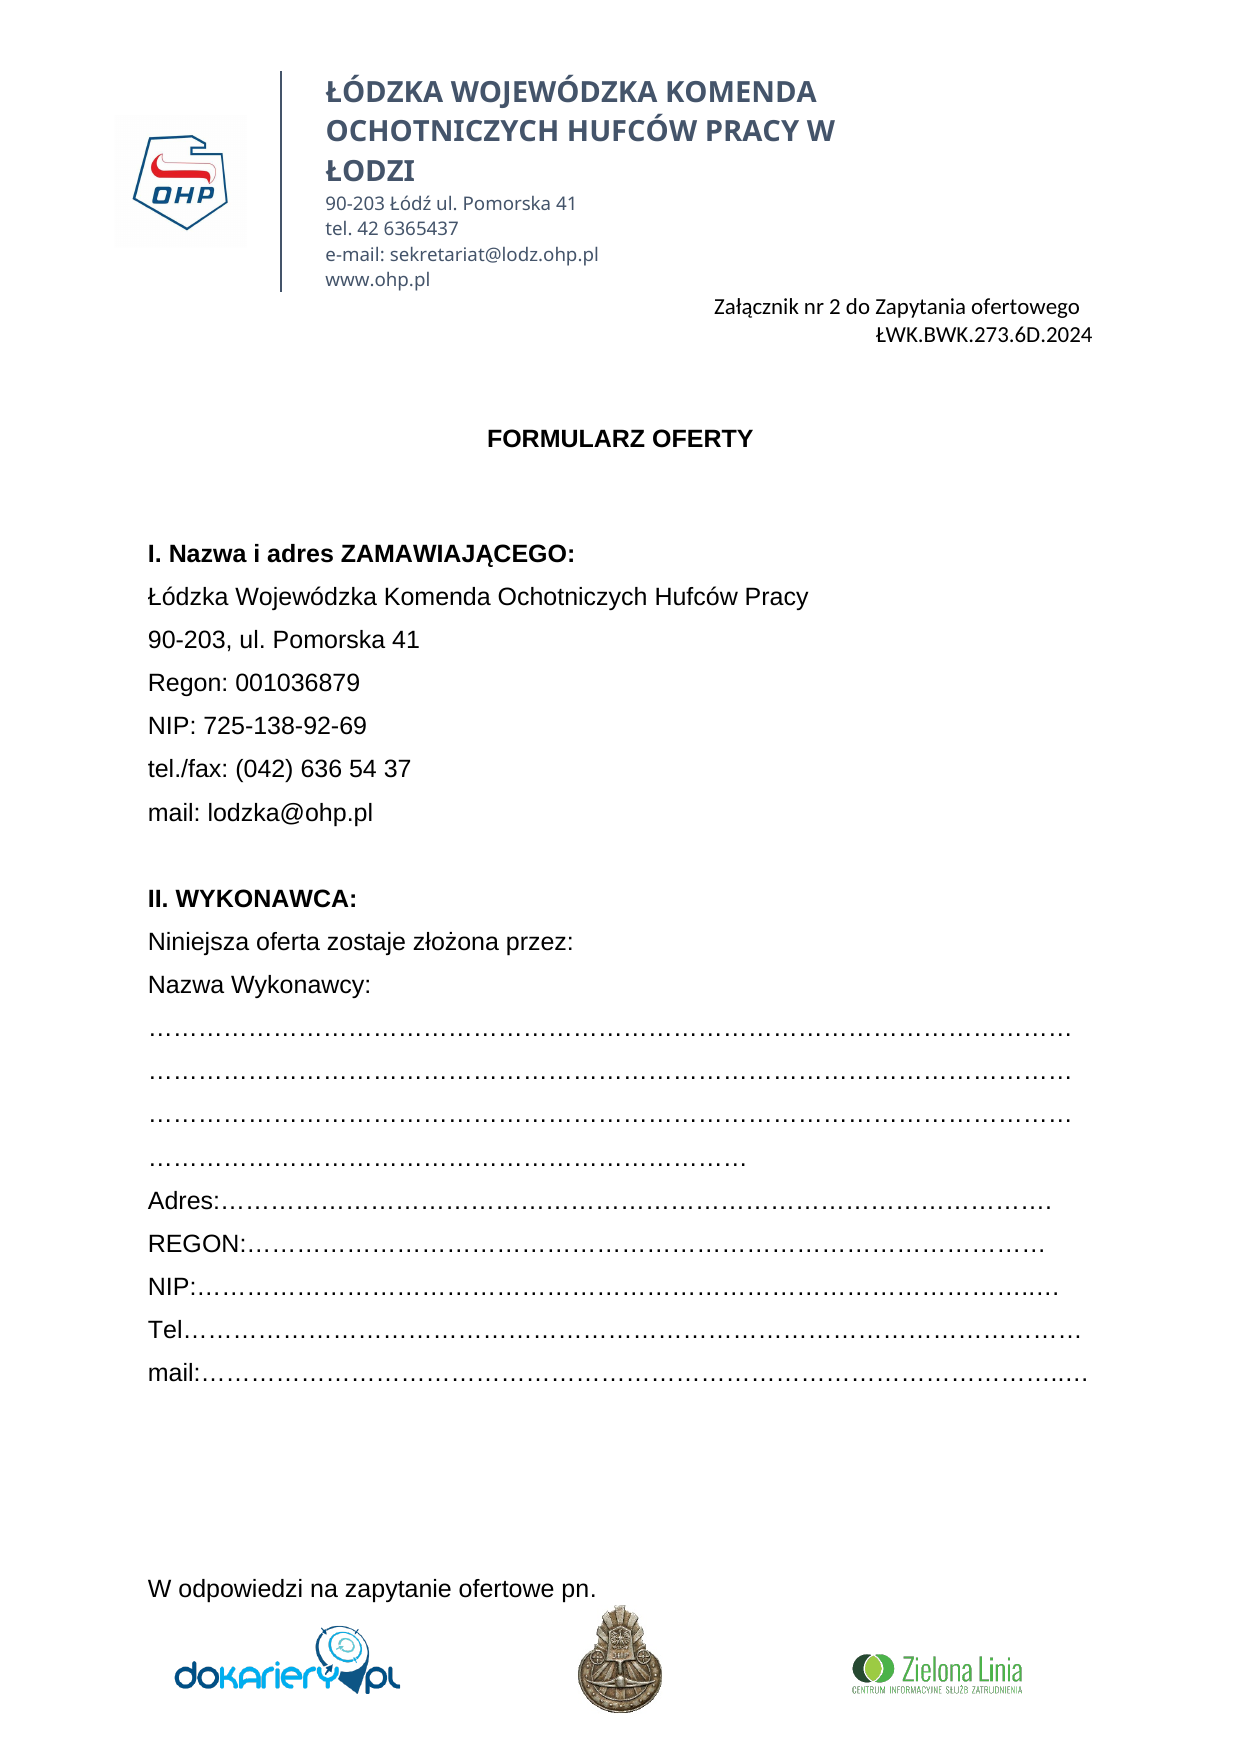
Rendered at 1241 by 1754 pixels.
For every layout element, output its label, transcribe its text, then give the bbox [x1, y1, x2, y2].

text NIP: 725-138-92-69 [148, 711, 1093, 740]
text Nazwa Wykonawcy: [148, 970, 1093, 999]
text mail: lodzka@ohp.pl [148, 797, 1093, 826]
text Tel……………………………………………………………………………………………… [148, 1315, 1093, 1344]
text 90-203, ul. Pomorska 41 [148, 625, 1093, 654]
picture [114, 115, 247, 248]
text mail:…………………………………………………………………………………………..… [148, 1358, 1093, 1387]
picture [844, 1642, 1030, 1708]
text tel./fax: (042) 636 54 37 [148, 754, 1093, 783]
text Regon: 001036879 [148, 668, 1093, 697]
text Niniejsza oferta zostaje złożona przez: [148, 927, 1093, 956]
picture [577, 1605, 663, 1714]
text REGON:…………………………………………………………………………………… [148, 1229, 1093, 1257]
text Łódzka Wojewódzka Komenda Ochotniczych Hufców Pracy [148, 582, 1093, 611]
text NIP:………………………………………………………………………………………..… [148, 1272, 1093, 1301]
text I. Nazwa i adres ZAMAWIAJĄCEGO: [148, 539, 1093, 567]
text W odpowiedzi na zapytanie ofertowe pn. [148, 1574, 1093, 1602]
text II. WYKONAWCA: [148, 884, 1093, 912]
text Adres:………………………………………………………………………………………. [148, 1186, 1093, 1214]
text FORMULARZ OFERTY [148, 424, 1093, 452]
picture [174, 1621, 401, 1699]
text ……………………………………………………………………………………………………………………………………………………………………………………………………………………………………………………………………………………………………………………………………………………………………… [148, 1013, 1093, 1171]
